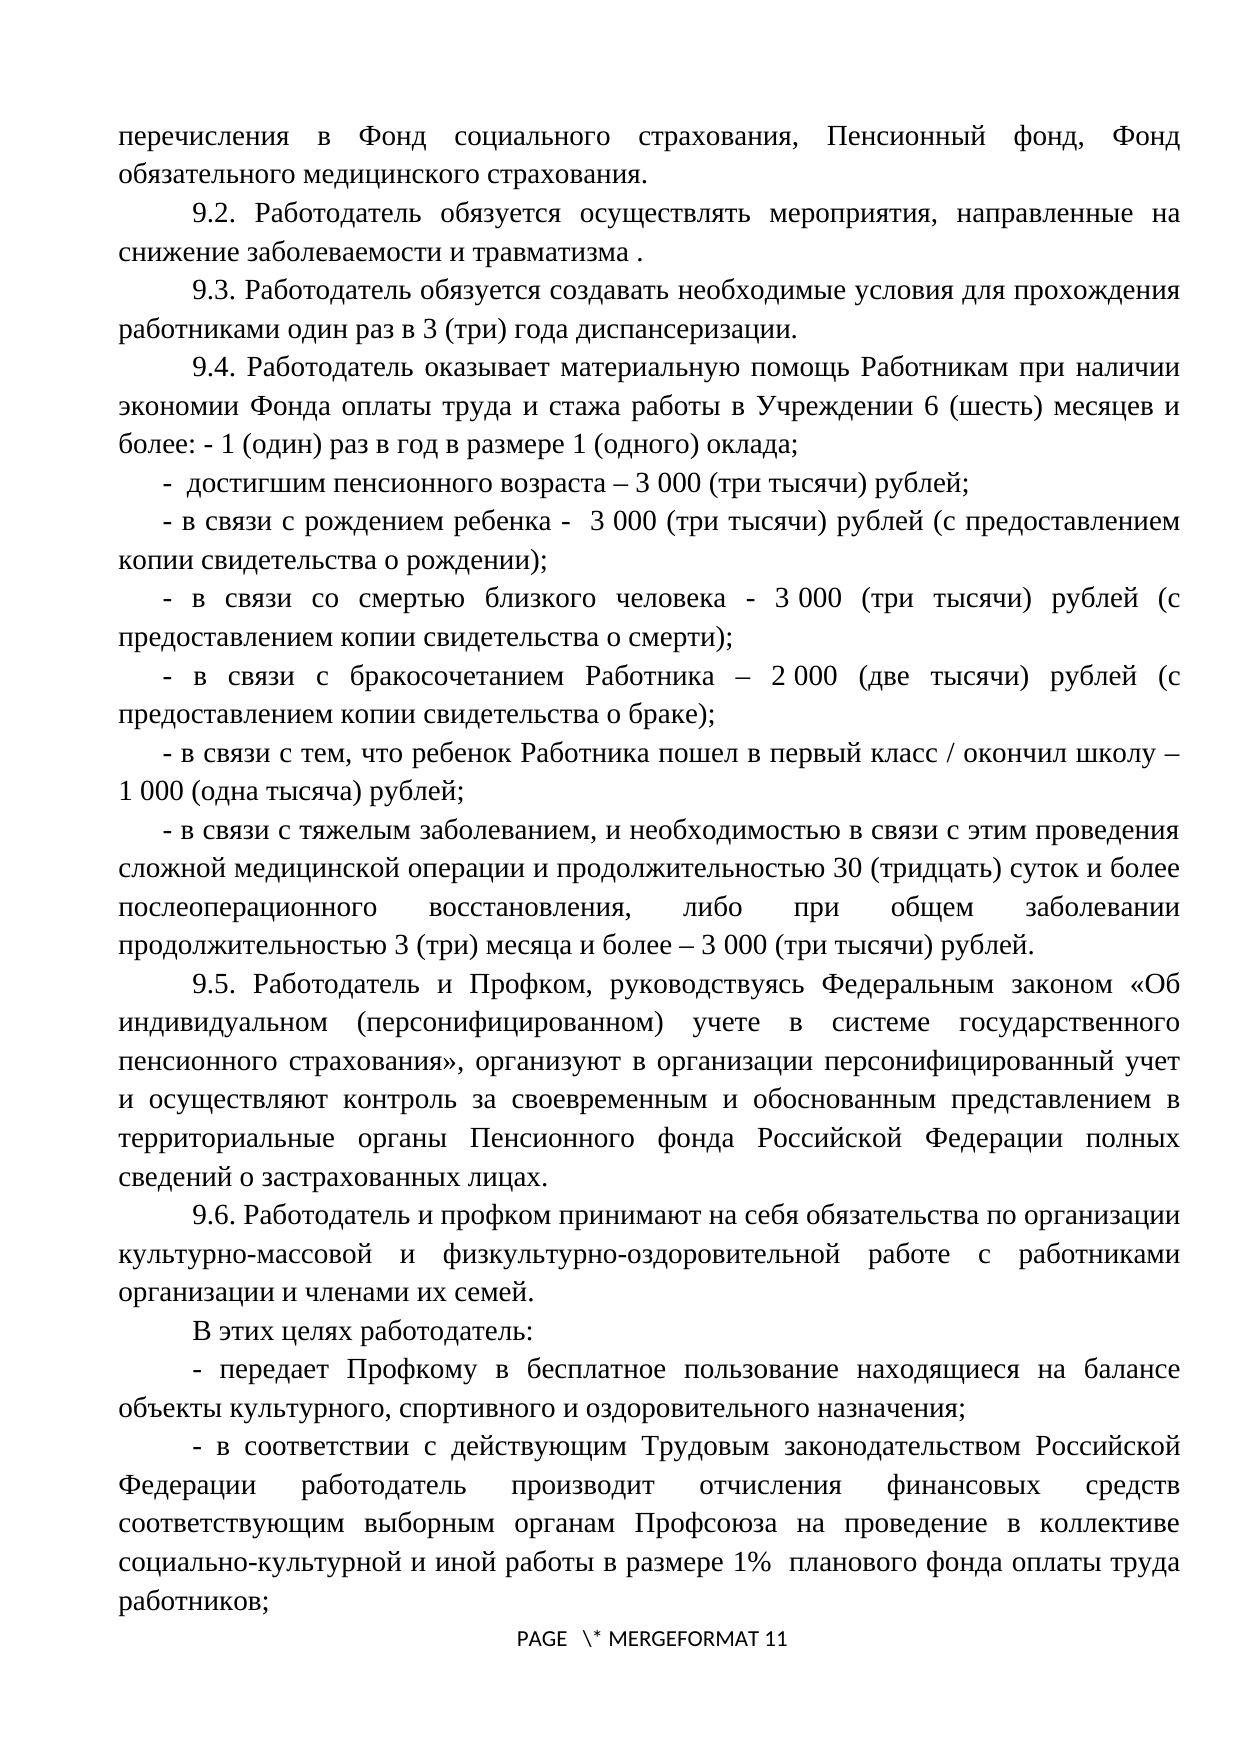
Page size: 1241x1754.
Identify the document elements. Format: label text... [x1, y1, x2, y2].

text В этих целях работодатель: [118, 1313, 1181, 1346]
text - передает Профкому в бесплатное пользование находящиеся на балансе объекты культурного, спортивного и оздоровительного назначения; [118, 1351, 1181, 1423]
text 9.3. Работодатель обязуется создавать необходимые условия для прохождения работниками один раз в 3 (три) года диспансеризации. [118, 272, 1181, 344]
text - в связи с бракосочетанием Работника – 2 000 (две тысячи) рублей (с предоставлением копии свидетельства о браке); [118, 658, 1181, 730]
text 9.5. Работодатель и Профком, руководствуясь Федеральным законом «Об индивидуальном (персонифицированном) учете в системе государственного пенсионного страхования», организуют в организации персонифицированный учет и осуществляют контроль за своевременным и обоснованным представлением в территориальные органы Пенсионного фонда Российской Федерации полных сведений о застрахованных лицах. [118, 966, 1181, 1192]
text 9.6. Работодатель и профком принимают на себя обязательства по организации культурно-массовой и физкультурно-оздоровительной работе с работниками организации и членами их семей. [118, 1197, 1181, 1308]
text - в связи с рождением ребенка - 3 000 (три тысячи) рублей (с предоставлением копии свидетельства о рождении); [118, 503, 1181, 576]
text 9.2. Работодатель обязуется осуществлять мероприятия, направленные на снижение заболеваемости и травматизма . [118, 195, 1181, 267]
text - в связи с тем, что ребенок Работника пошел в первый класс / окончил школу – 1 000 (одна тысяча) рублей; [118, 735, 1181, 807]
text 9.4. Работодатель оказывает материальную помощь Работникам при наличии экономии Фонда оплаты труда и стажа работы в Учреждении 6 (шесть) месяцев и более: - 1 (один) раз в год в размере 1 (одного) оклада; [118, 349, 1181, 460]
text - в связи со смертью близкого человека - 3 000 (три тысячи) рублей (с предоставлением копии свидетельства о смерти); [118, 581, 1181, 653]
text - достигшим пенсионного возраста – 3 000 (три тысячи) рублей; [118, 465, 1181, 498]
text - в соответствии с действующим Трудовым законодательством Российской Федерации работодатель производит отчисления финансовых средств соответствующим выборным органам Профсоюза на проведение в коллективе социально-культурной и иной работы в размере 1% планового фонда оплаты труда работников; [118, 1428, 1181, 1616]
text - в связи с тяжелым заболеванием, и необходимостью в связи с этим проведения сложной медицинской операции и продолжительностью 30 (тридцать) суток и более послеоперационного восстановления, либо при общем заболевании продолжительностью 3 (три) месяца и более – 3 000 (три тысячи) рублей. [118, 812, 1181, 961]
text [118, 118, 1181, 190]
